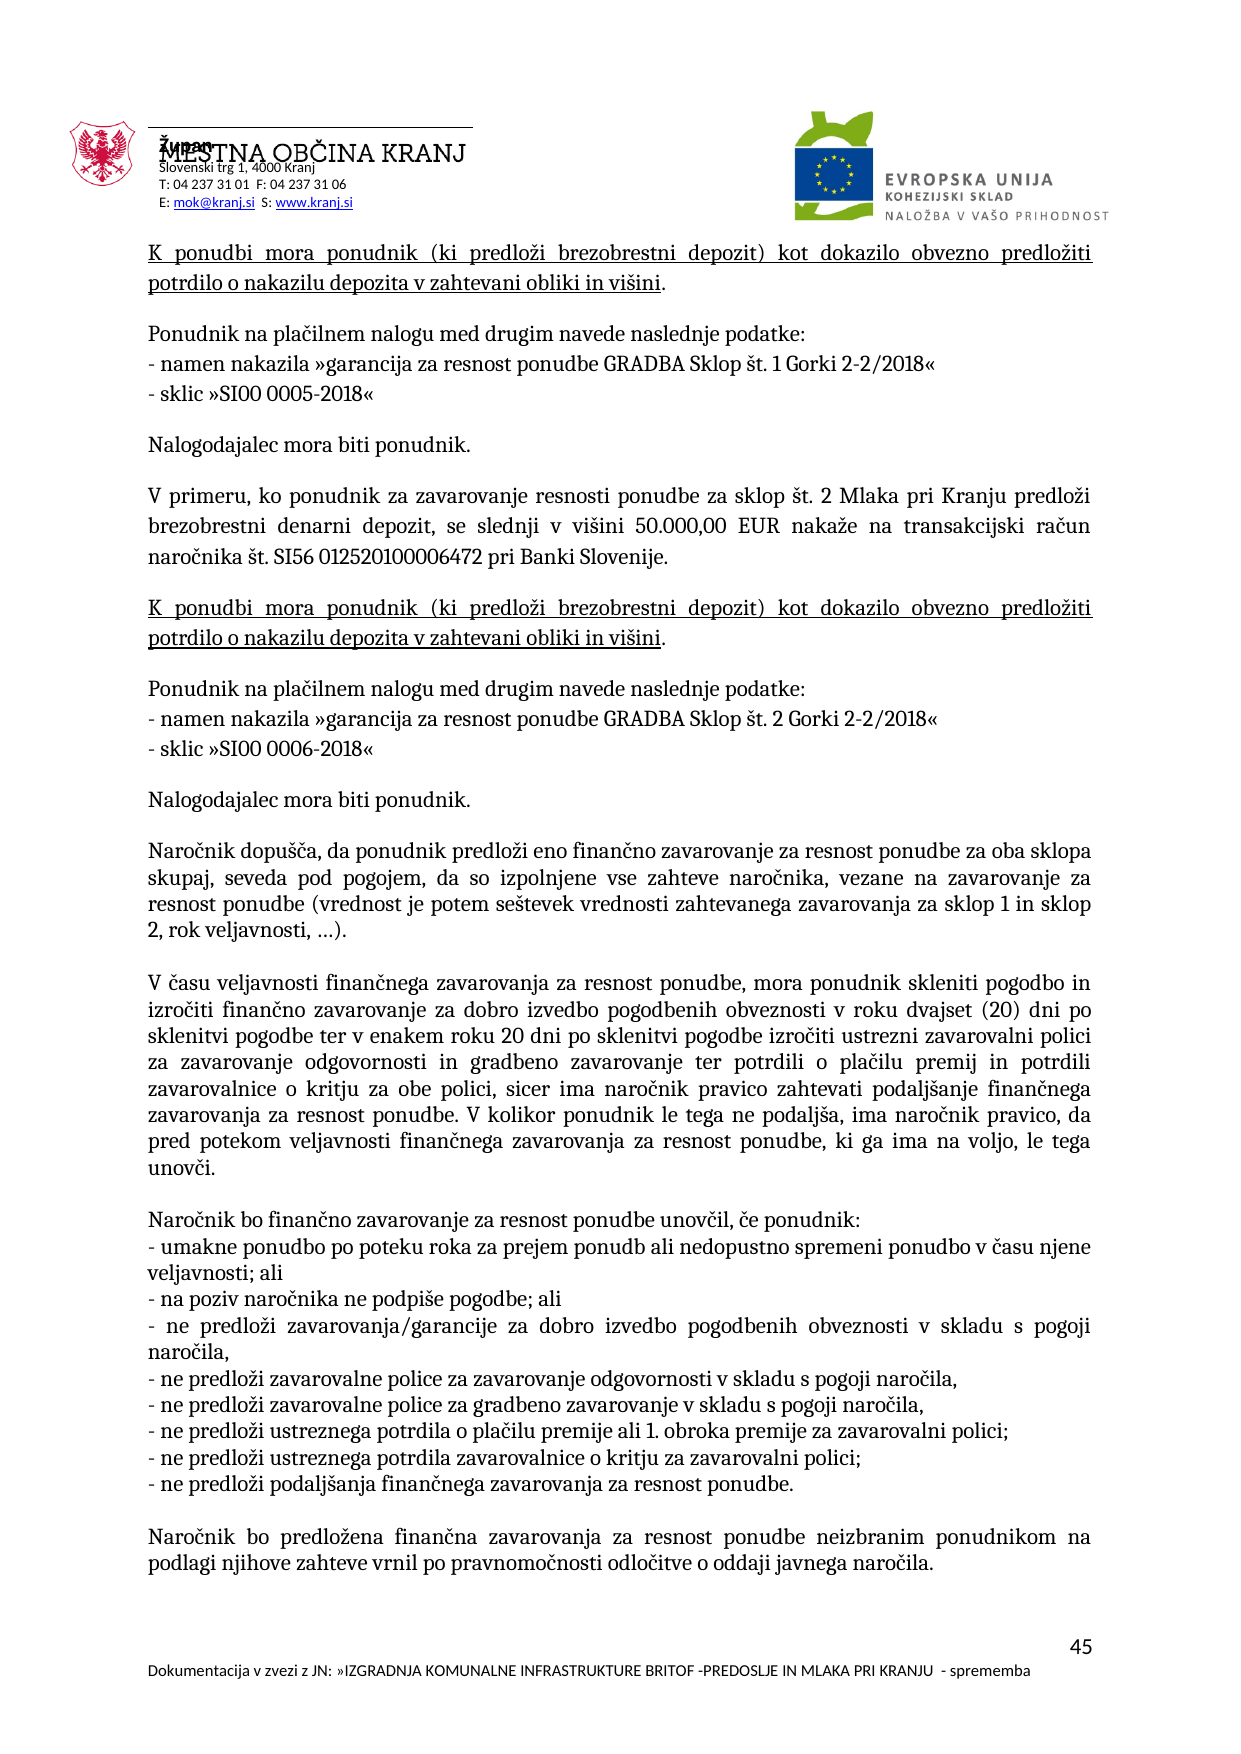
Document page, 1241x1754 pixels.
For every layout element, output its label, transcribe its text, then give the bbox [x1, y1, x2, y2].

text - na poziv naročnika ne podpiše pogodbe; ali [148, 1286, 1093, 1313]
text V primeru, ko ponudnik za zavarovanje resnosti ponudbe za sklop št. 2 Mlaka pri Kranju predloži brezobrestni denarni depozit, se slednji v višini 50.000,00 EUR nakaže na transakcijski račun naročnika št. SI56 012520100006472 pri Banki Slovenije. [148, 483, 1093, 570]
text Nalogodajalec mora biti ponudnik. [148, 432, 1093, 458]
text - ne predloži ustreznega potrdila o plačilu premije ali 1. obroka premije za zavarovalni polici; [148, 1418, 1093, 1444]
text Nalogodajalec mora biti ponudnik. [148, 787, 1093, 813]
text - ne predloži zavarovalne police za gradbeno zavarovanje v skladu s pogoji naročila, [148, 1392, 1093, 1418]
text K ponudbi mora ponudnik (ki predloži brezobrestni depozit) kot dokazilo obvezno predložiti potrdilo o nakazilu depozita v zahtevani obliki in višini. [148, 263, 1093, 296]
text - ne predloži zavarovalne police za zavarovanje odgovornosti v skladu s pogoji naročila, [148, 1365, 1093, 1392]
text - umakne ponudbo po poteku roka za prejem ponudb ali nedopustno spremeni ponudbo v času njene veljavnosti; ali [148, 1233, 1093, 1286]
text - ne predloži podaljšanja finančnega zavarovanja za resnost ponudbe. [148, 1471, 1093, 1497]
text - ne predloži ustreznega potrdila zavarovalnice o kritju za zavarovalni polici; [148, 1444, 1093, 1471]
text K ponudbi mora ponudnik (ki predloži brezobrestni depozit) kot dokazilo obvezno predložiti potrdilo o nakazilu depozita v zahtevani obliki in višini. [148, 594, 1093, 617]
text K ponudbi mora ponudnik (ki predloži brezobrestni depozit) kot dokazilo obvezno predložiti potrdilo o nakazilu depozita v zahtevani obliki in višini. [148, 239, 1093, 262]
text K ponudbi mora ponudnik (ki predloži brezobrestni depozit) kot dokazilo obvezno predložiti potrdilo o nakazilu depozita v zahtevani obliki in višini. [148, 618, 1093, 651]
text - ne predloži zavarovanja/garancije za dobro izvedbo pogodbenih obveznosti v skladu s pogoji naročila, [148, 1313, 1093, 1365]
text Naročnik bo finančno zavarovanje za resnost ponudbe unovčil, če ponudnik: [148, 1207, 1093, 1233]
text Naročnik dopušča, da ponudnik predloži eno finančno zavarovanje za resnost ponudbe za oba sklopa skupaj, seveda pod pogojem, da so izpolnjene vse zahteve naročnika, vezane na zavarovanje za resnost ponudbe (vrednost je potem seštevek vrednosti zahtevanega zavarovanja za sklop 1 in sklop 2, rok veljavnosti, …). [148, 838, 1093, 944]
text Naročnik bo predložena finančna zavarovanja za resnost ponudbe neizbranim ponudnikom na podlagi njihove zahteve vrnil po pravnomočnosti odločitve o oddaji javnega naročila. [148, 1523, 1093, 1576]
text Ponudnik na plačilnem nalogu med drugim navede naslednje podatke: - namen nakazila »garancija za resnost ponudbe GRADBA Sklop št. 1 Gorki 2-2/2018« - sklic »SI00 0005-2018« [148, 321, 1093, 407]
picture [714, 103, 1149, 230]
text Ponudnik na plačilnem nalogu med drugim navede naslednje podatke: - namen nakazila »garancija za resnost ponudbe GRADBA Sklop št. 2 Gorki 2-2/2018« - sklic »SI00 0006-2018« [148, 676, 1093, 762]
text V času veljavnosti finančnega zavarovanja za resnost ponudbe, mora ponudnik skleniti pogodbo in izročiti finančno zavarovanje za dobro izvedbo pogodbenih obveznosti v roku dvajset (20) dni po sklenitvi pogodbe ter v enakem roku 20 dni po sklenitvi pogodbe izročiti ustrezni zavarovalni polici za zavarovanje odgovornosti in gradbeno zavarovanje ter potrdili o plačilu premij in potrdili zavarovalnice o kritju za obe polici, sicer ima naročnik pravico zahtevati podaljšanje finančnega zavarovanja za resnost ponudbe. V kolikor ponudnik le tega ne podaljša, ima naročnik pravico, da pred potekom veljavnosti finančnega zavarovanja za resnost ponudbe, ki ga ima na voljo, le tega unovči. [148, 970, 1093, 1181]
